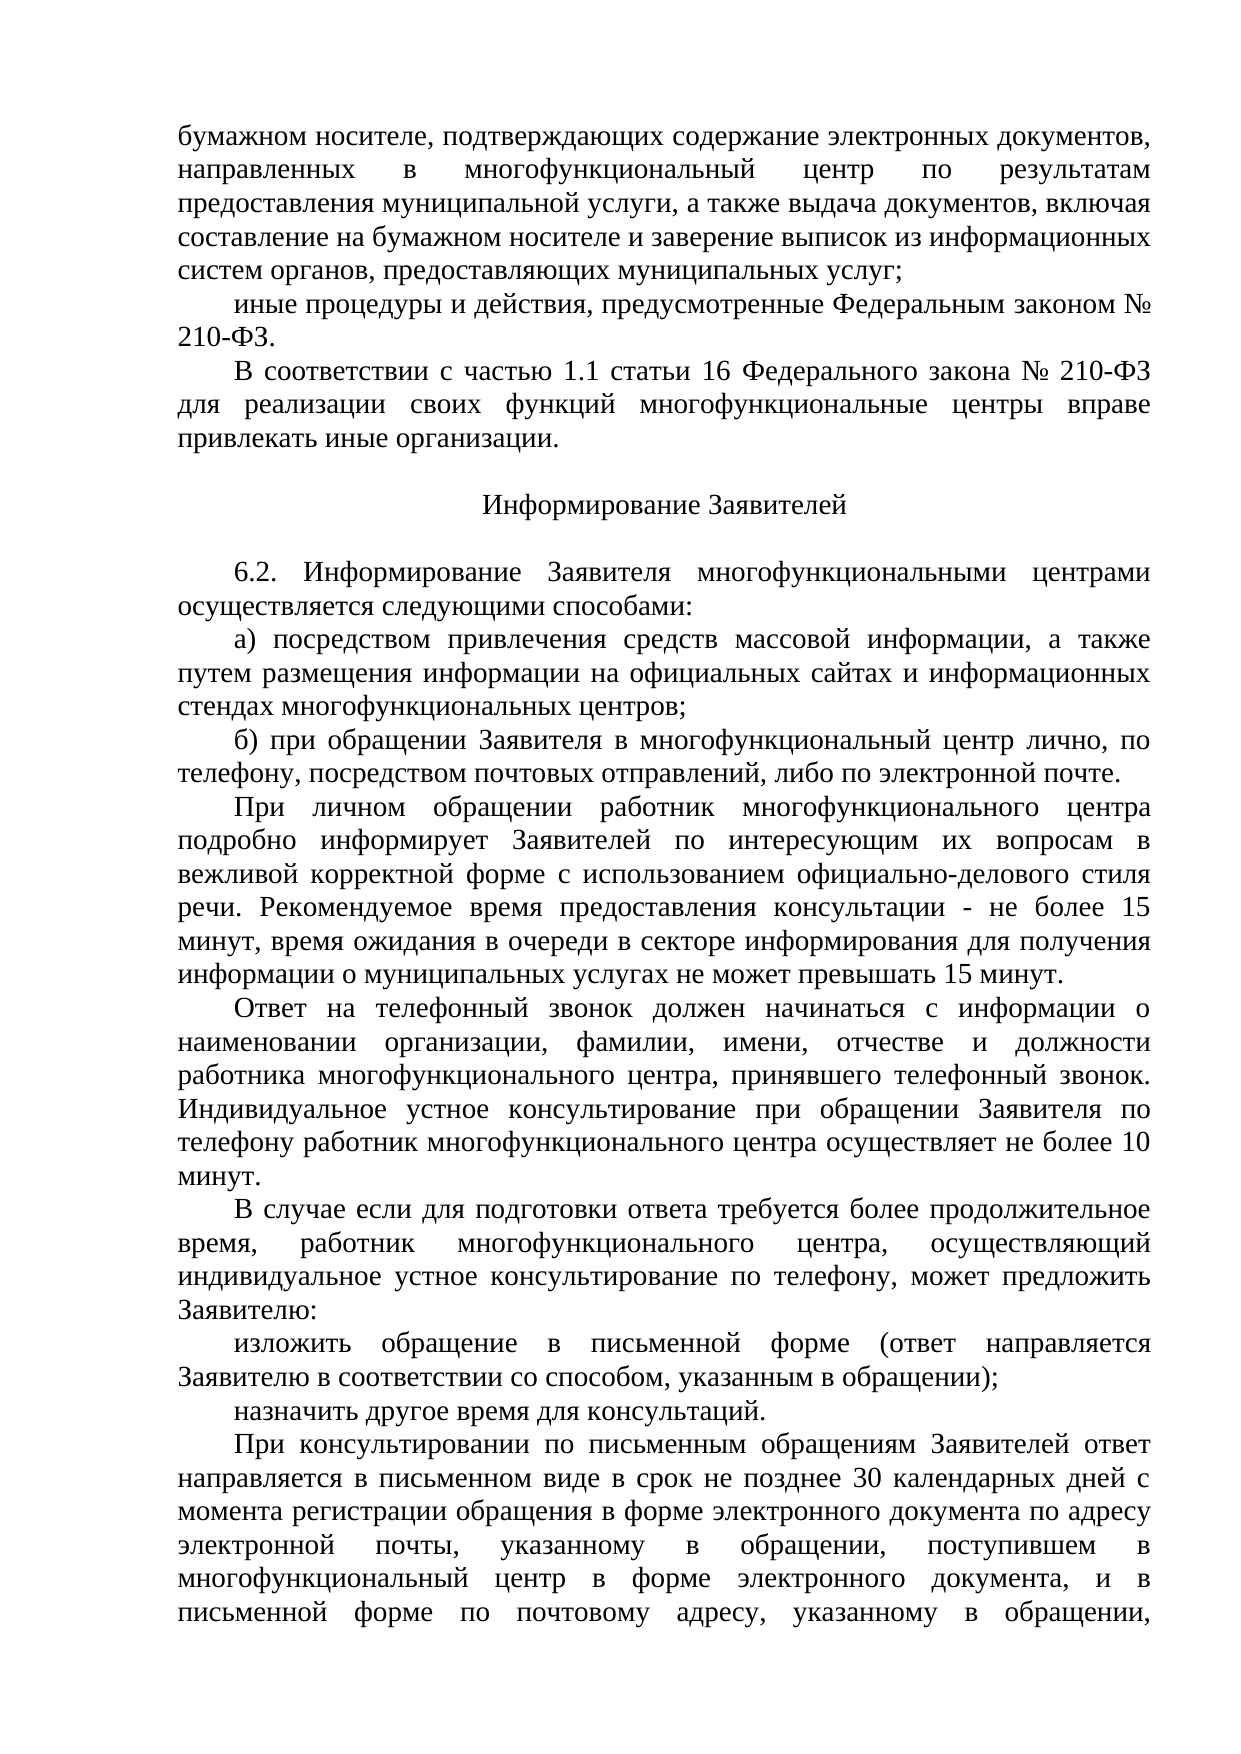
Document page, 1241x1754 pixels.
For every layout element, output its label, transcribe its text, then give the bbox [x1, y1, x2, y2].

text а) посредством привлечения средств массовой информации, а также путем размещения информации на официальных сайтах и информационных стендах многофункциональных центров; [177, 621, 1152, 722]
text б) при обращении Заявителя в многофункциональный центр лично, по телефону, посредством почтовых отправлений, либо по электронной почте. [177, 722, 1152, 789]
text В случае если для подготовки ответа требуется более продолжительное время, работник многофункционального центра, осуществляющий индивидуальное устное консультирование по телефону, может предложить Заявителю: [177, 1191, 1152, 1326]
text изложить обращение в письменной форме (ответ направляется Заявителю в соответствии со способом, указанным в обращении); [177, 1326, 1152, 1393]
text 6.2. Информирование Заявителя многофункциональными центрами осуществляется следующими способами: [177, 554, 1152, 621]
text Ответ на телефонный звонок должен начинаться с информации о наименовании организации, фамилии, имени, отчестве и должности работника многофункционального центра, принявшего телефонный звонок. Индивидуальное устное консультирование при обращении Заявителя по телефону работник многофункционального центра осуществляет не более 10 минут. [177, 990, 1152, 1191]
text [177, 1426, 1152, 1627]
text назначить другое время для консультаций. [177, 1393, 1152, 1426]
text В соответствии с частью 1.1 статьи 16 Федерального закона № 210-ФЗ для реализации своих функций многофункциональные центры вправе привлекать иные организации. [177, 353, 1152, 453]
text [177, 118, 1152, 286]
text При личном обращении работник многофункционального центра подробно информирует Заявителей по интересующим их вопросам в вежливой корректной форме с использованием официально-делового стиля речи. Рекомендуемое время предоставления консультации - не более 15 минут, время ожидания в очереди в секторе информирования для получения информации о муниципальных услугах не может превышать 15 минут. [177, 789, 1152, 990]
text иные процедуры и действия, предусмотренные Федеральным законом № 210-ФЗ. [177, 286, 1152, 353]
title Информирование Заявителей [177, 487, 1152, 521]
